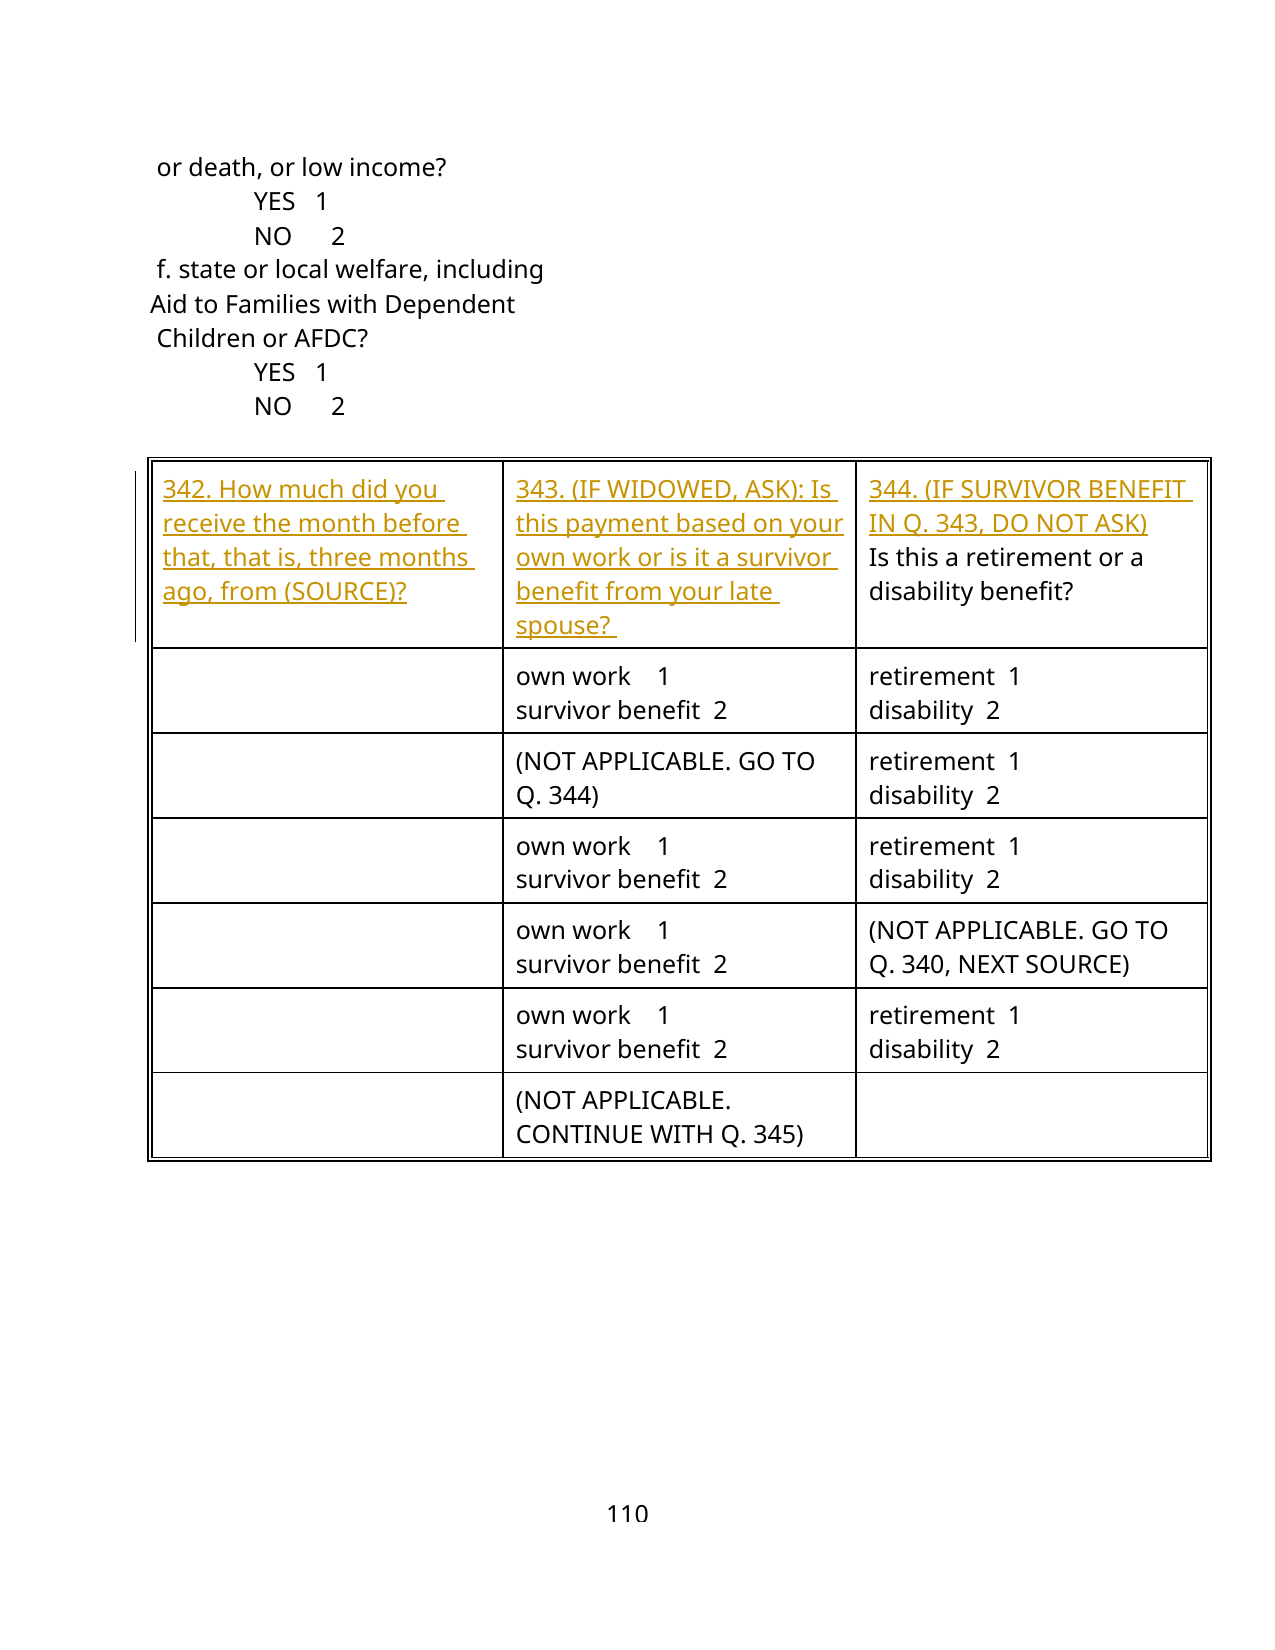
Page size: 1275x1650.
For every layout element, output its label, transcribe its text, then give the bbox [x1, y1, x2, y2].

text NO 2 [150, 218, 1209, 252]
text NO 2 [150, 388, 1209, 422]
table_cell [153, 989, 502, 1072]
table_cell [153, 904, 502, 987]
text or death, or low income? [150, 150, 1209, 184]
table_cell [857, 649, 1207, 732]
text f. state or local welfare, including [150, 252, 1209, 286]
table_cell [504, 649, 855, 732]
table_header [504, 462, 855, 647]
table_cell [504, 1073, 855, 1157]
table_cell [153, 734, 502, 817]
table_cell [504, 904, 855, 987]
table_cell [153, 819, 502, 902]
text Aid to Families with Dependent [150, 286, 1209, 320]
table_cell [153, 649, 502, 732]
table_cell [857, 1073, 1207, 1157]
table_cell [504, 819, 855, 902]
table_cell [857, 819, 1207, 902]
text Children or AFDC? [150, 320, 1209, 354]
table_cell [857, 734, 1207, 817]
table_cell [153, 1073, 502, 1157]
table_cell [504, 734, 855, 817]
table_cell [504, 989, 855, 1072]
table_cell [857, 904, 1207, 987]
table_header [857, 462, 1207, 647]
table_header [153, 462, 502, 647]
text YES 1 [150, 354, 1209, 388]
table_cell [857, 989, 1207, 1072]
text YES 1 [150, 184, 1209, 218]
